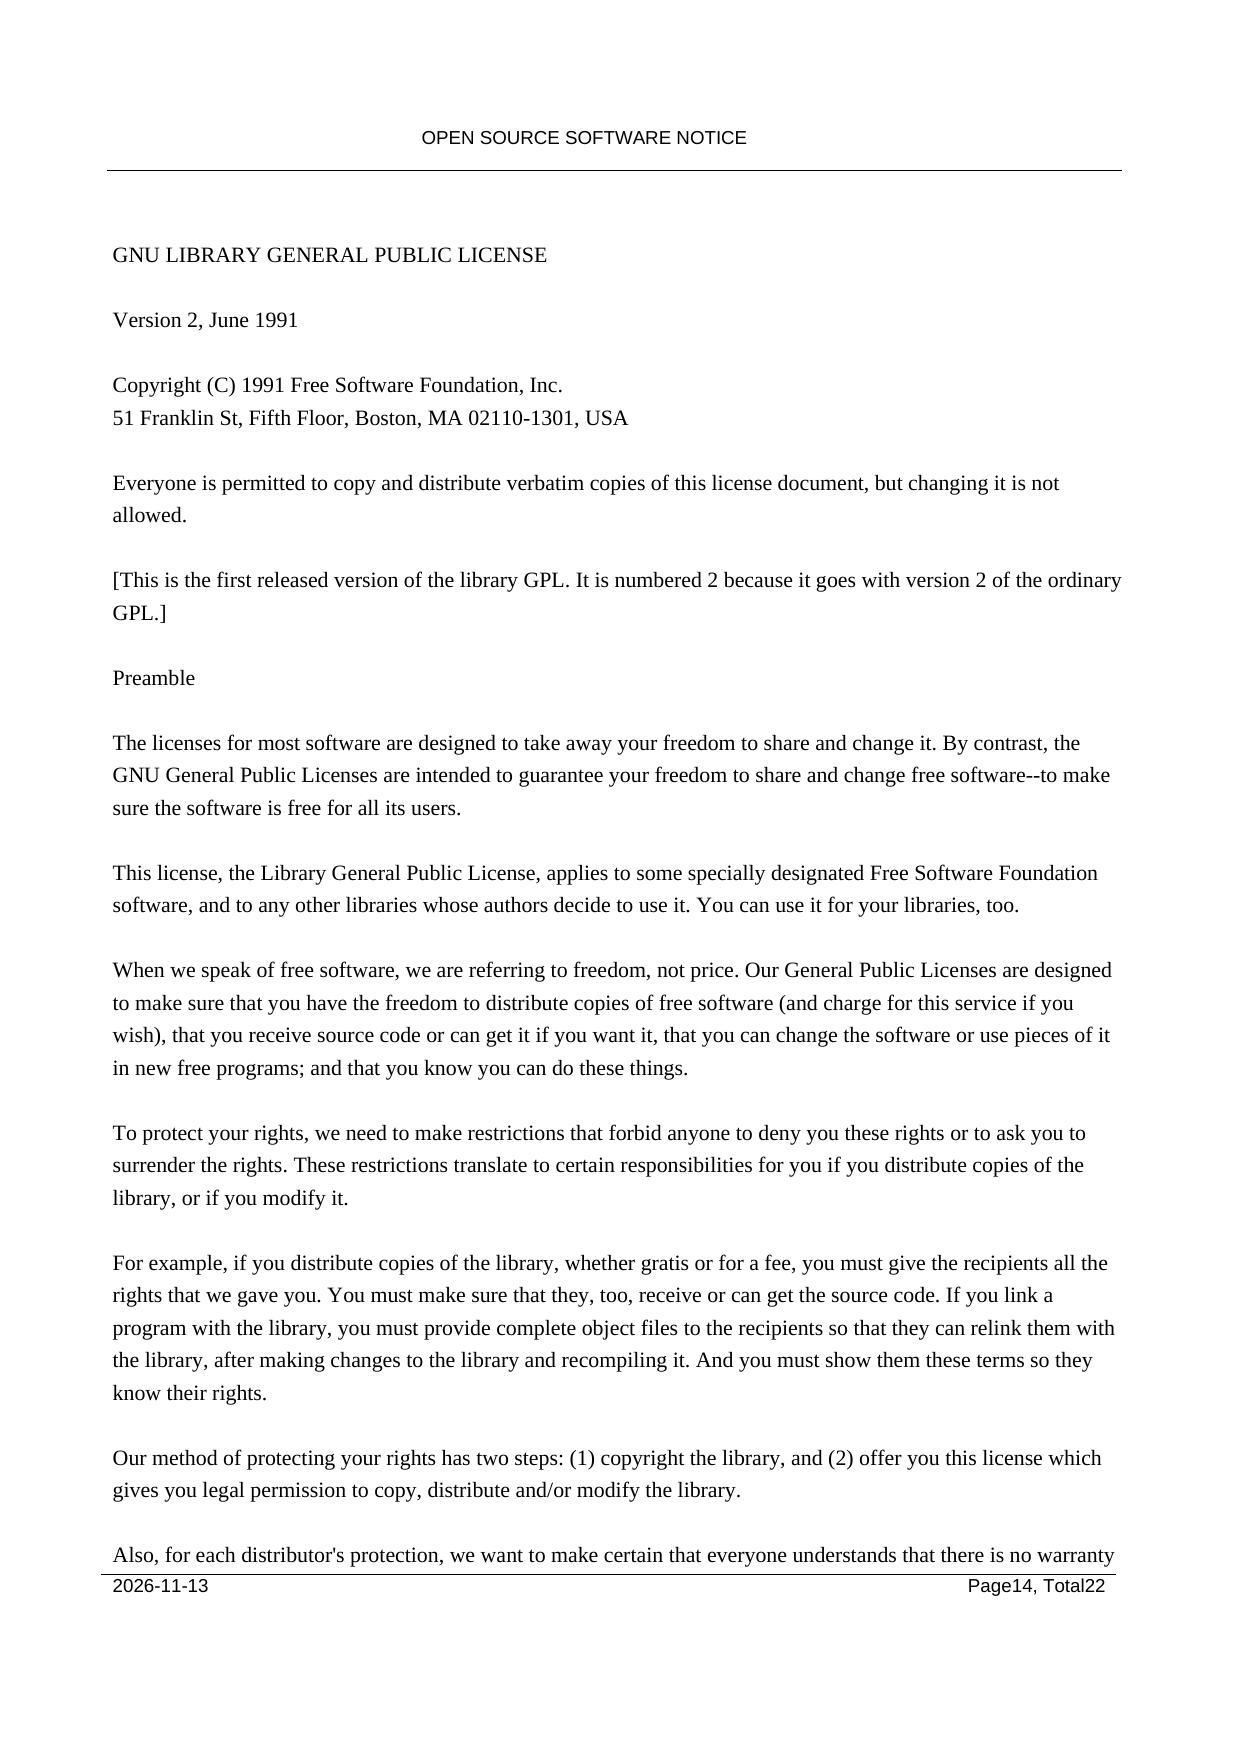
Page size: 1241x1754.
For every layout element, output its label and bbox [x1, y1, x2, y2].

text [112, 206, 1128, 1571]
